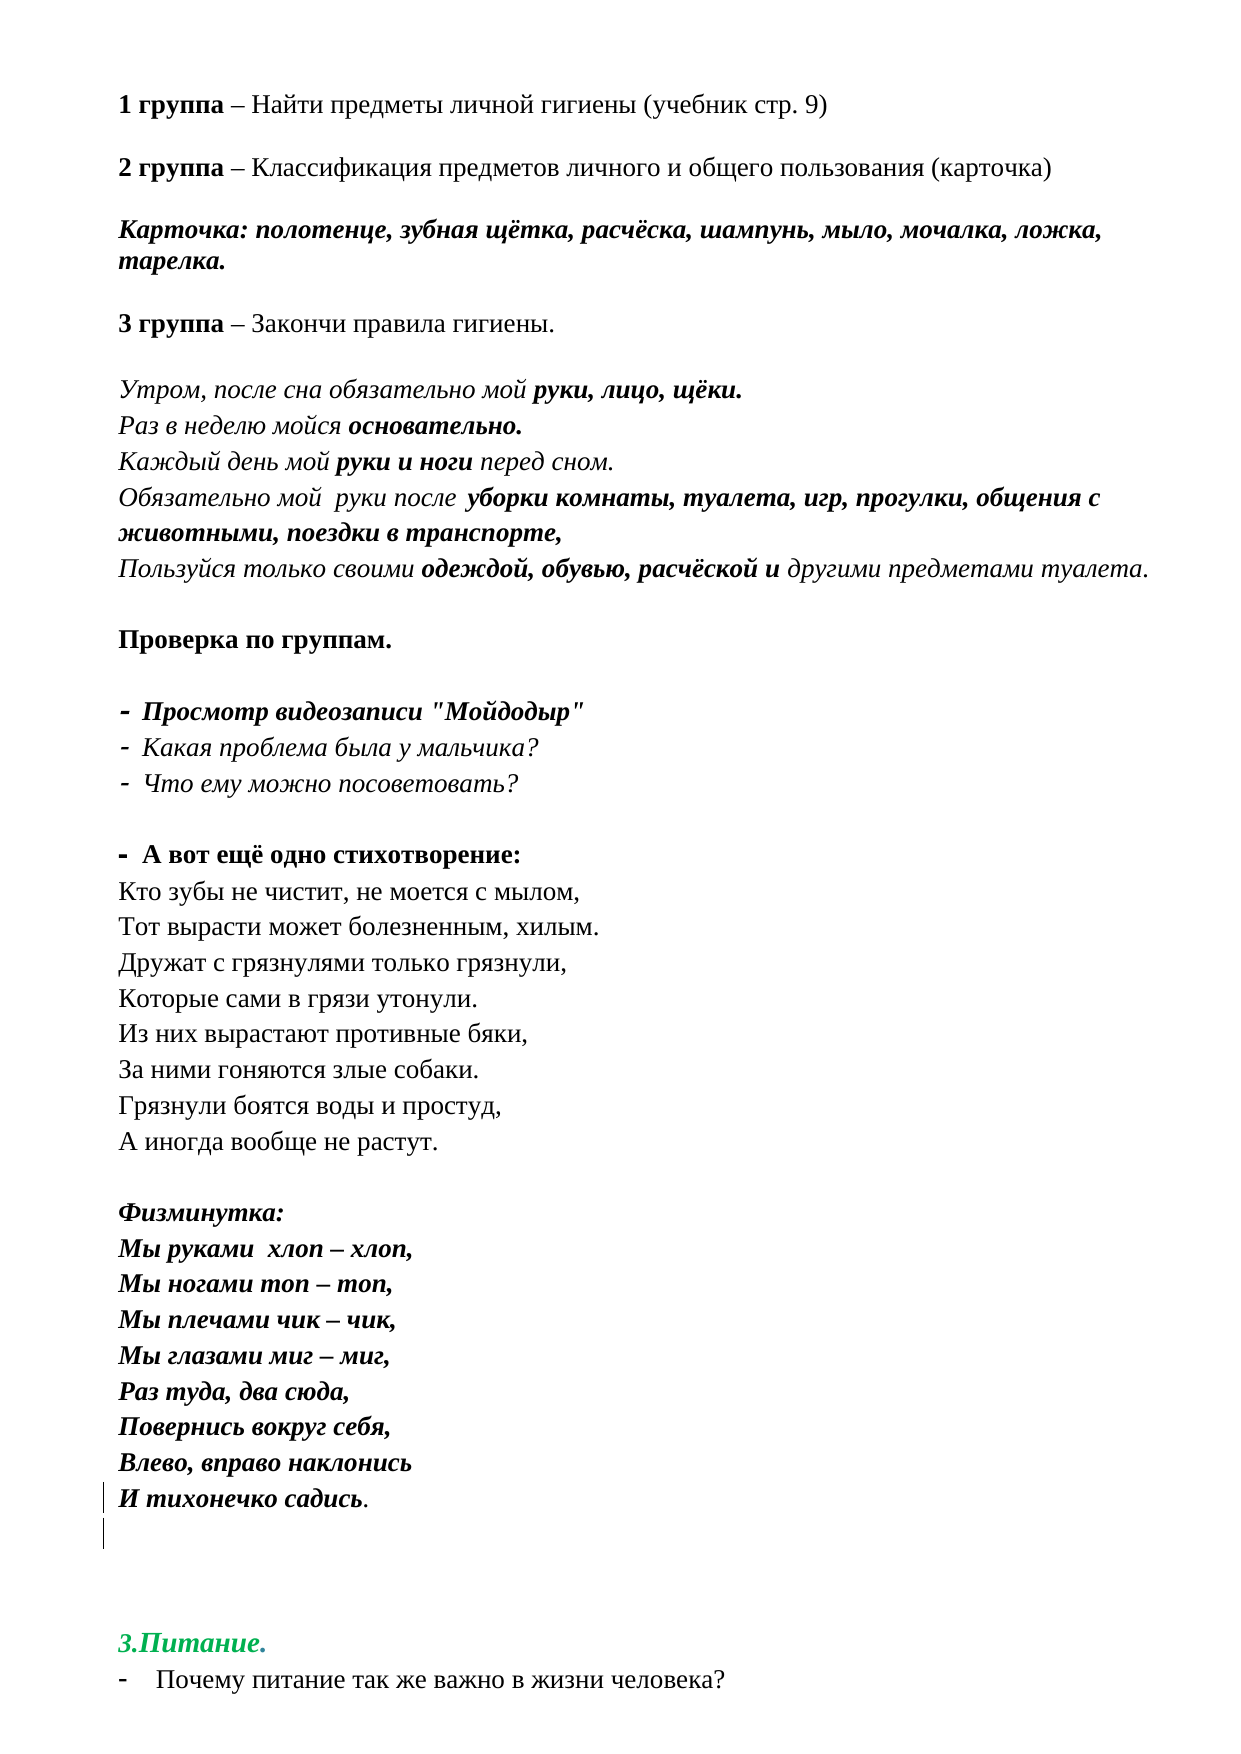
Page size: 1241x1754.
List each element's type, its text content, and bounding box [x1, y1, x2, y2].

text Дружат с грязнулями только грязнули, [118, 946, 1181, 977]
list Просмотр видеозаписи "Мойдодыр" [118, 695, 1181, 726]
text Из них вырастают противные бяки, [118, 1017, 1181, 1049]
text Мы плечами чик – чик, [118, 1303, 1181, 1334]
text Грязнули боятся воды и простуд, [118, 1089, 1181, 1120]
text Тот вырасти может болезненным, хилым. [118, 910, 1181, 941]
list Что ему можно посоветовать? [118, 767, 1181, 798]
text Раз туда, два сюда, [118, 1375, 1181, 1406]
list А вот ещё одно стихотворение: [118, 839, 1181, 870]
text Мы глазами миг – миг, [118, 1339, 1181, 1370]
text А иногда вообще не растут. [118, 1125, 1181, 1156]
text Которые сами в грязи утонули. [118, 982, 1181, 1013]
text Пользуйся только своими одеждой, обувью, расчёской и другими предметами туалета. [118, 552, 1181, 583]
text 1 группа – Найти предметы личной гигиены (учебник стр. 9) [118, 89, 1181, 120]
text Карточка: полотенце, зубная щётка, расчёска, шампунь, мыло, мочалка, ложка, тарелка. [118, 213, 1181, 276]
text Мы руками хлоп – хлоп, [118, 1232, 1181, 1263]
text Каждый день мой руки и ноги перед сном. [118, 445, 1181, 476]
text Повернись вокруг себя, [118, 1411, 1181, 1442]
text 3.Питание. [118, 1625, 1181, 1658]
text Обязательно мой руки после уборки комнаты, туалета, игр, прогулки, общения с животными, поездки в транспорте, [118, 481, 1181, 548]
text Проверка по группам. [118, 624, 1181, 655]
text Физминутка: [118, 1196, 1181, 1227]
text Утром, после сна обязательно мой руки, лицо, щёки. [118, 373, 1181, 405]
text 3 группа – Закончи правила гигиены. [118, 307, 1181, 338]
text И тихонечко садись. [118, 1482, 1181, 1513]
text 2 группа – Классификация предметов личного и общего пользования (карточка) [118, 151, 1181, 182]
list Почему питание так же важно в жизни человека? [118, 1663, 1181, 1695]
list Какая проблема была у мальчика? [118, 731, 1181, 762]
text Кто зубы не чистит, не моется с мылом, [118, 874, 1181, 906]
text За ними гоняются злые собаки. [118, 1053, 1181, 1084]
text Мы ногами топ – топ, [118, 1268, 1181, 1299]
text Раз в неделю мойся основательно. [118, 409, 1181, 440]
text Влево, вправо наклонись [118, 1446, 1181, 1477]
